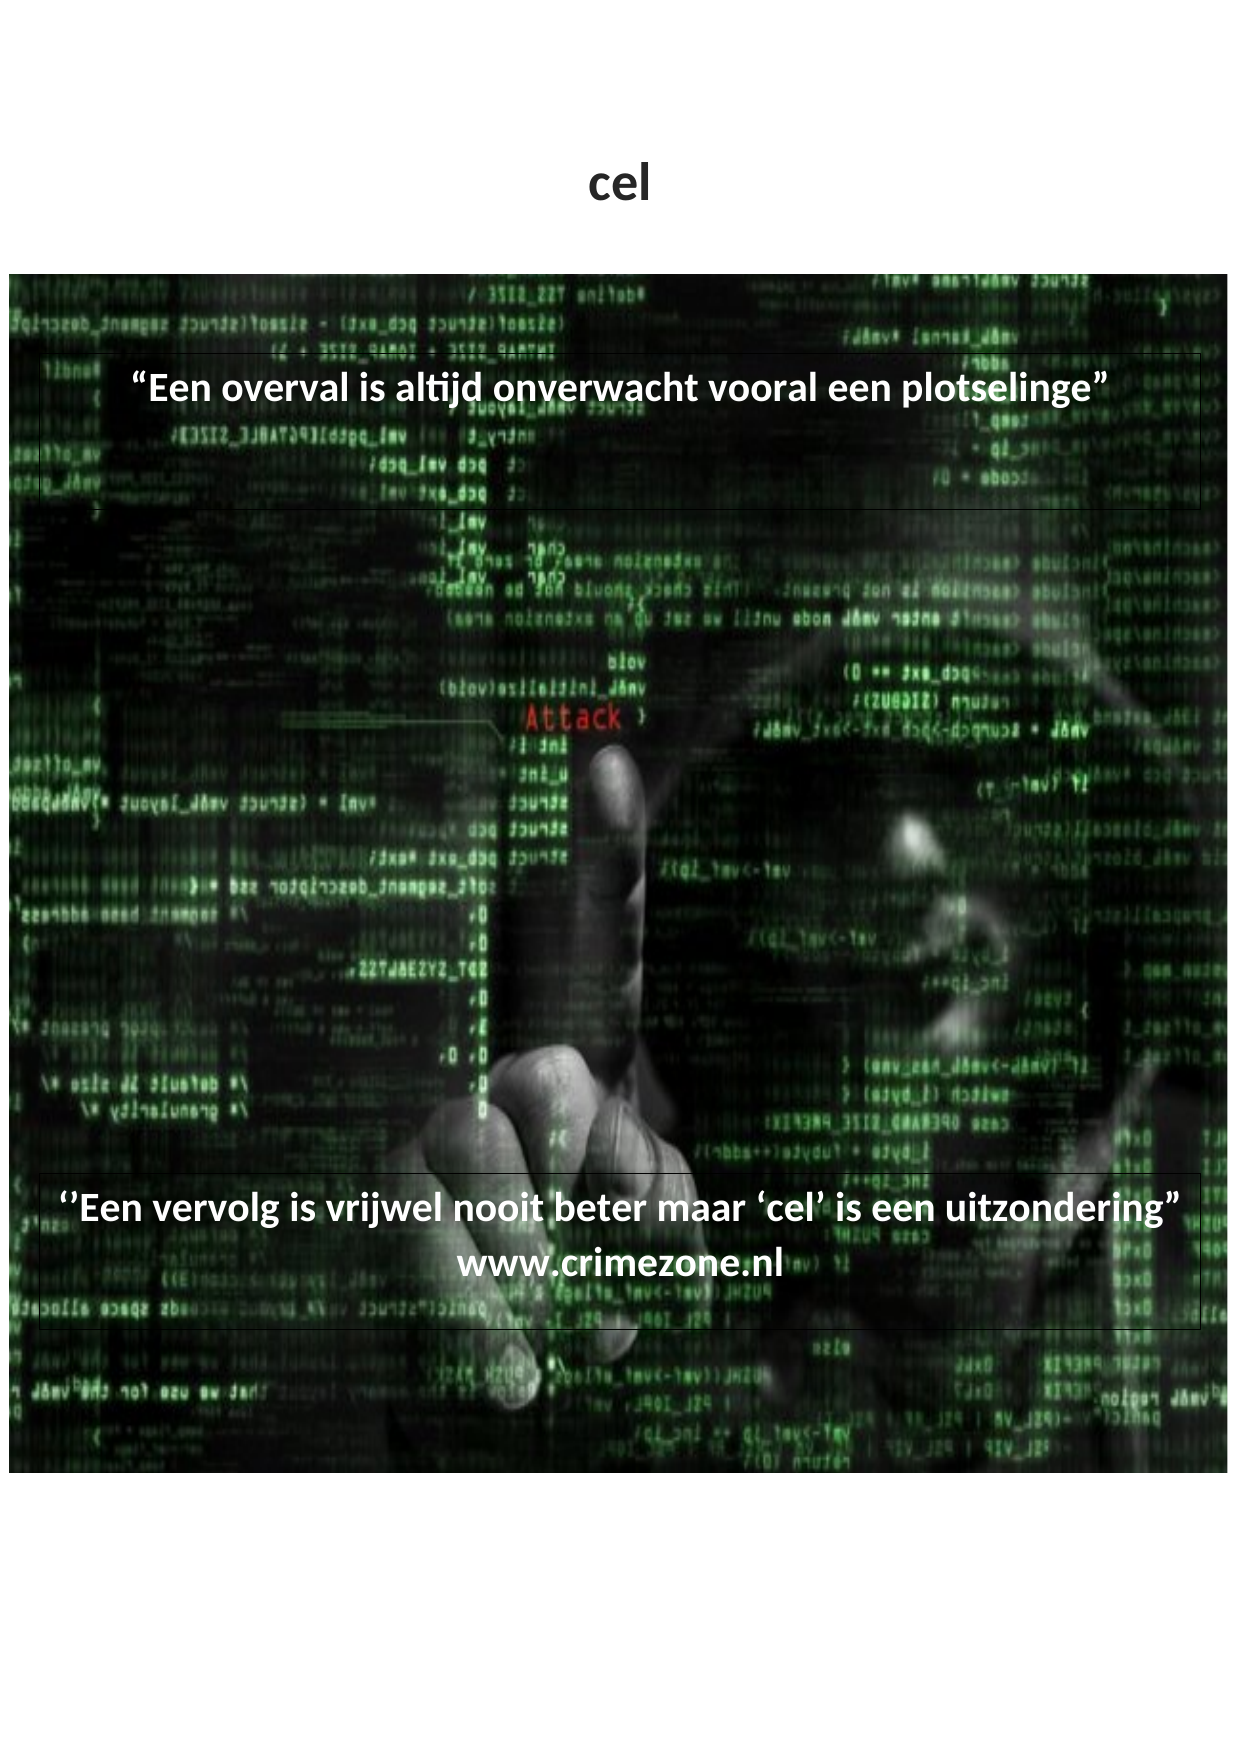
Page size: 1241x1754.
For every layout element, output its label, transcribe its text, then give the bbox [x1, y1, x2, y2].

picture [9, 274, 1227, 1473]
text cel [148, 148, 1093, 214]
